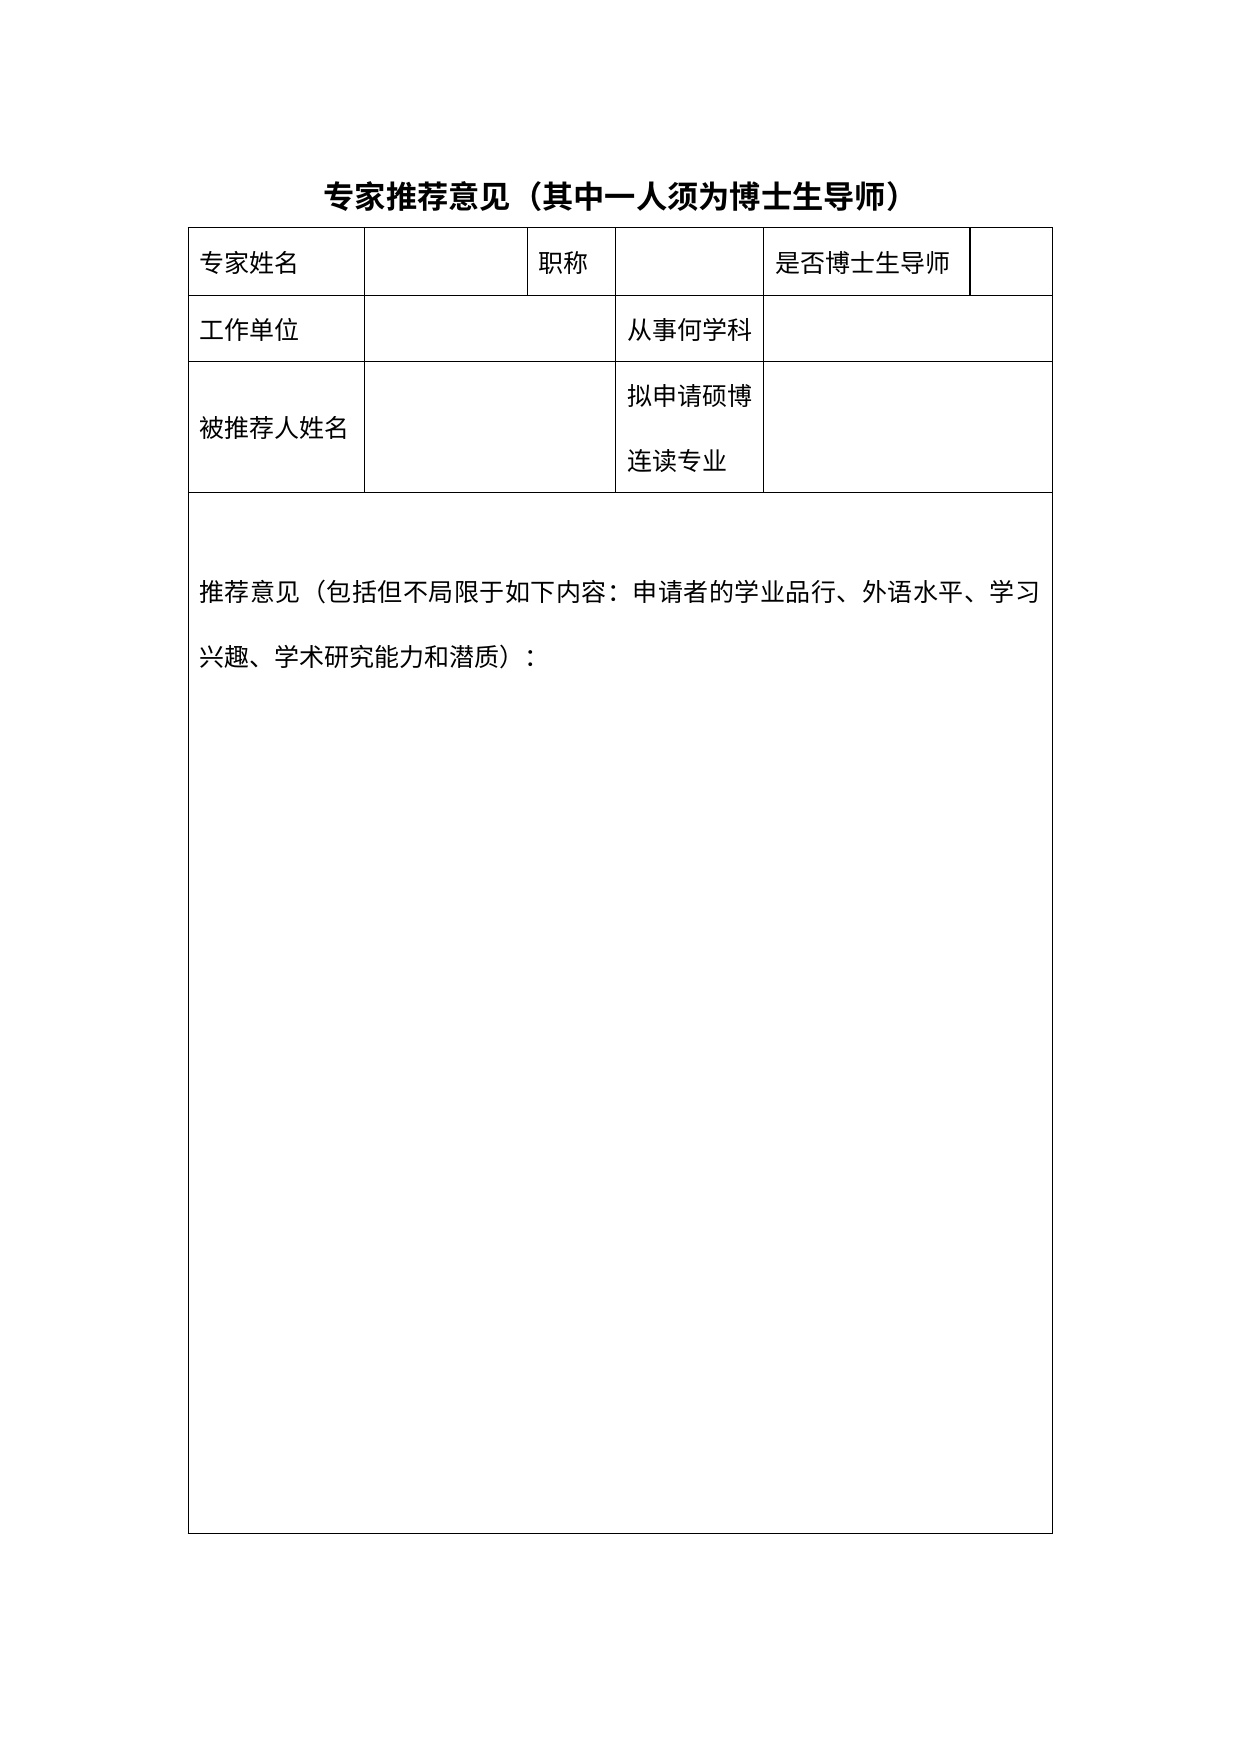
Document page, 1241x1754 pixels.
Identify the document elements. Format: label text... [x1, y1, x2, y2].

table_cell 工作单位 [189, 296, 364, 361]
table_cell 拟申请硕博连读专业 [616, 362, 763, 492]
table_cell [365, 296, 615, 361]
table_cell [365, 362, 615, 492]
table_header [365, 228, 527, 295]
table_header 职称 [528, 228, 615, 295]
text 专家推荐意见（其中一人须为博士生导师） [187, 162, 1053, 227]
table_header [616, 228, 763, 295]
table_cell 被推荐人姓名 [189, 362, 364, 492]
table_cell [764, 362, 1052, 492]
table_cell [189, 493, 1052, 1533]
table_cell [764, 296, 1052, 361]
table_header 是否博士生导师 [764, 228, 969, 295]
table_header [971, 228, 1052, 295]
table_cell 从事何学科 [616, 296, 763, 361]
table_header 专家姓名 [189, 228, 364, 295]
